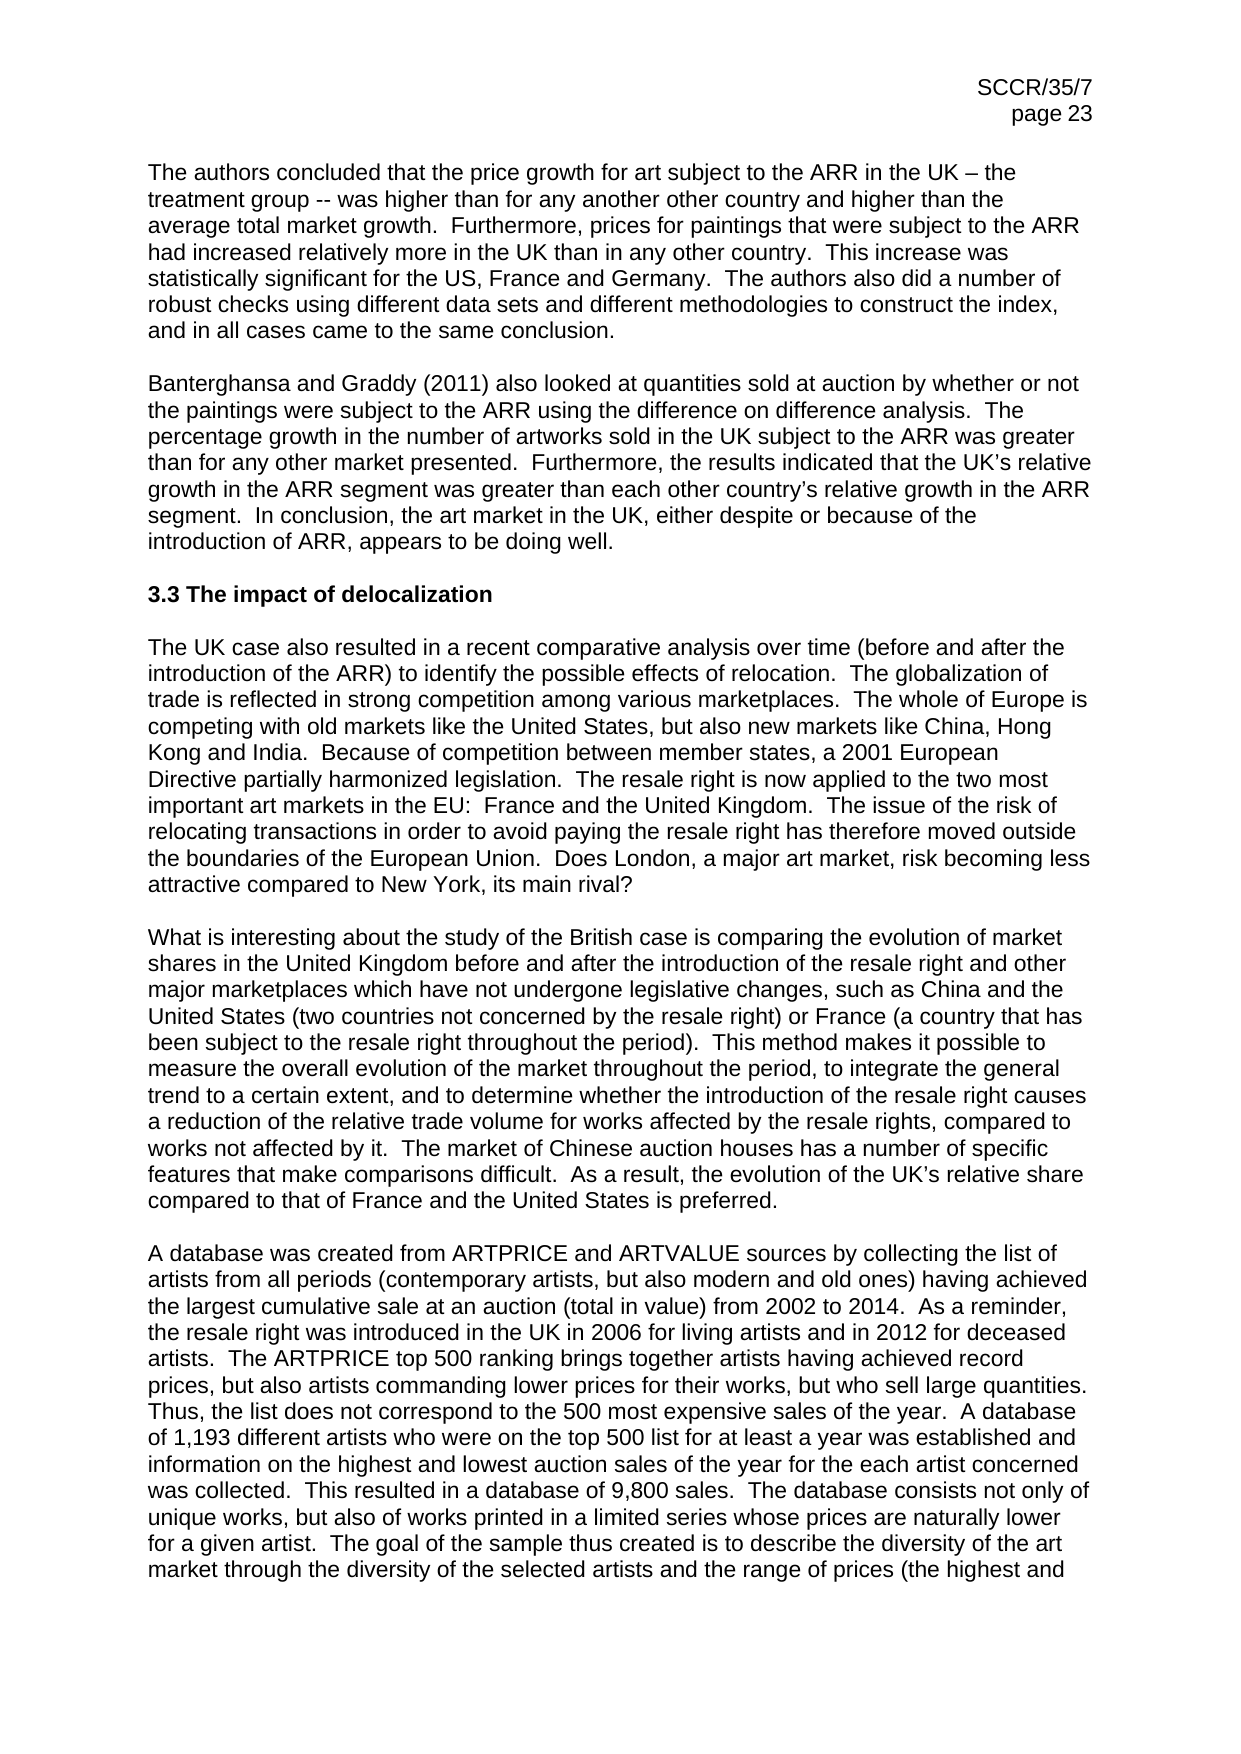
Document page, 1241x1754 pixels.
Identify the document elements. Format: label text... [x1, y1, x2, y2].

text The UK case also resulted in a recent comparative analysis over time (before and after the introduction of the ARR) to identify the possible effects of relocation. The globalization of trade is reflected in strong competition among various marketplaces. The whole of Europe is competing with old markets like the United States, but also new markets like China, Hong Kong and India. Because of competition between member states, a 2001 European Directive partially harmonized legislation. The resale right is now applied to the two most important art markets in the EU: France and the United Kingdom. The issue of the risk of relocating transactions in order to avoid paying the resale right has therefore moved outside the boundaries of the European Union. Does London, a major art market, risk becoming less attractive compared to New York, its main rival? [148, 634, 1093, 897]
text The authors concluded that the price growth for art subject to the ARR in the UK – the treatment group -- was higher than for any another other country and higher than the average total market growth. Furthermore, prices for paintings that were subject to the ARR had increased relatively more in the UK than in any other country. This increase was statistically significant for the US, France and Germany. The authors also did a number of robust checks using different data sets and different methodologies to construct the index, and in all cases came to the same conclusion. [148, 159, 1093, 344]
text 3.3 The impact of delocalization [148, 581, 1093, 607]
text Banterghansa and Graddy (2011) also looked at quantities sold at auction by whether or not the paintings were subject to the ARR using the difference on difference analysis. The percentage growth in the number of artworks sold in the UK subject to the ARR was greater than for any other market presented. Furthermore, the results indicated that the UK’s relative growth in the ARR segment was greater than each other country’s relative growth in the ARR segment. In conclusion, the art market in the UK, either despite or because of the introduction of ARR, appears to be doing well. [148, 370, 1093, 555]
text What is interesting about the study of the British case is comparing the evolution of market shares in the United Kingdom before and after the introduction of the resale right and other major marketplaces which have not undergone legislative changes, such as China and the United States (two countries not concerned by the resale right) or France (a country that has been subject to the resale right throughout the period). This method makes it possible to measure the overall evolution of the market throughout the period, to integrate the general trend to a certain extent, and to determine whether the introduction of the resale right causes a reduction of the relative trade volume for works affected by the resale rights, compared to works not affected by it. The market of Chinese auction houses has a number of specific features that make comparisons difficult. As a result, the evolution of the UK’s relative share compared to that of France and the United States is preferred. [148, 924, 1093, 1213]
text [148, 1240, 1093, 1582]
